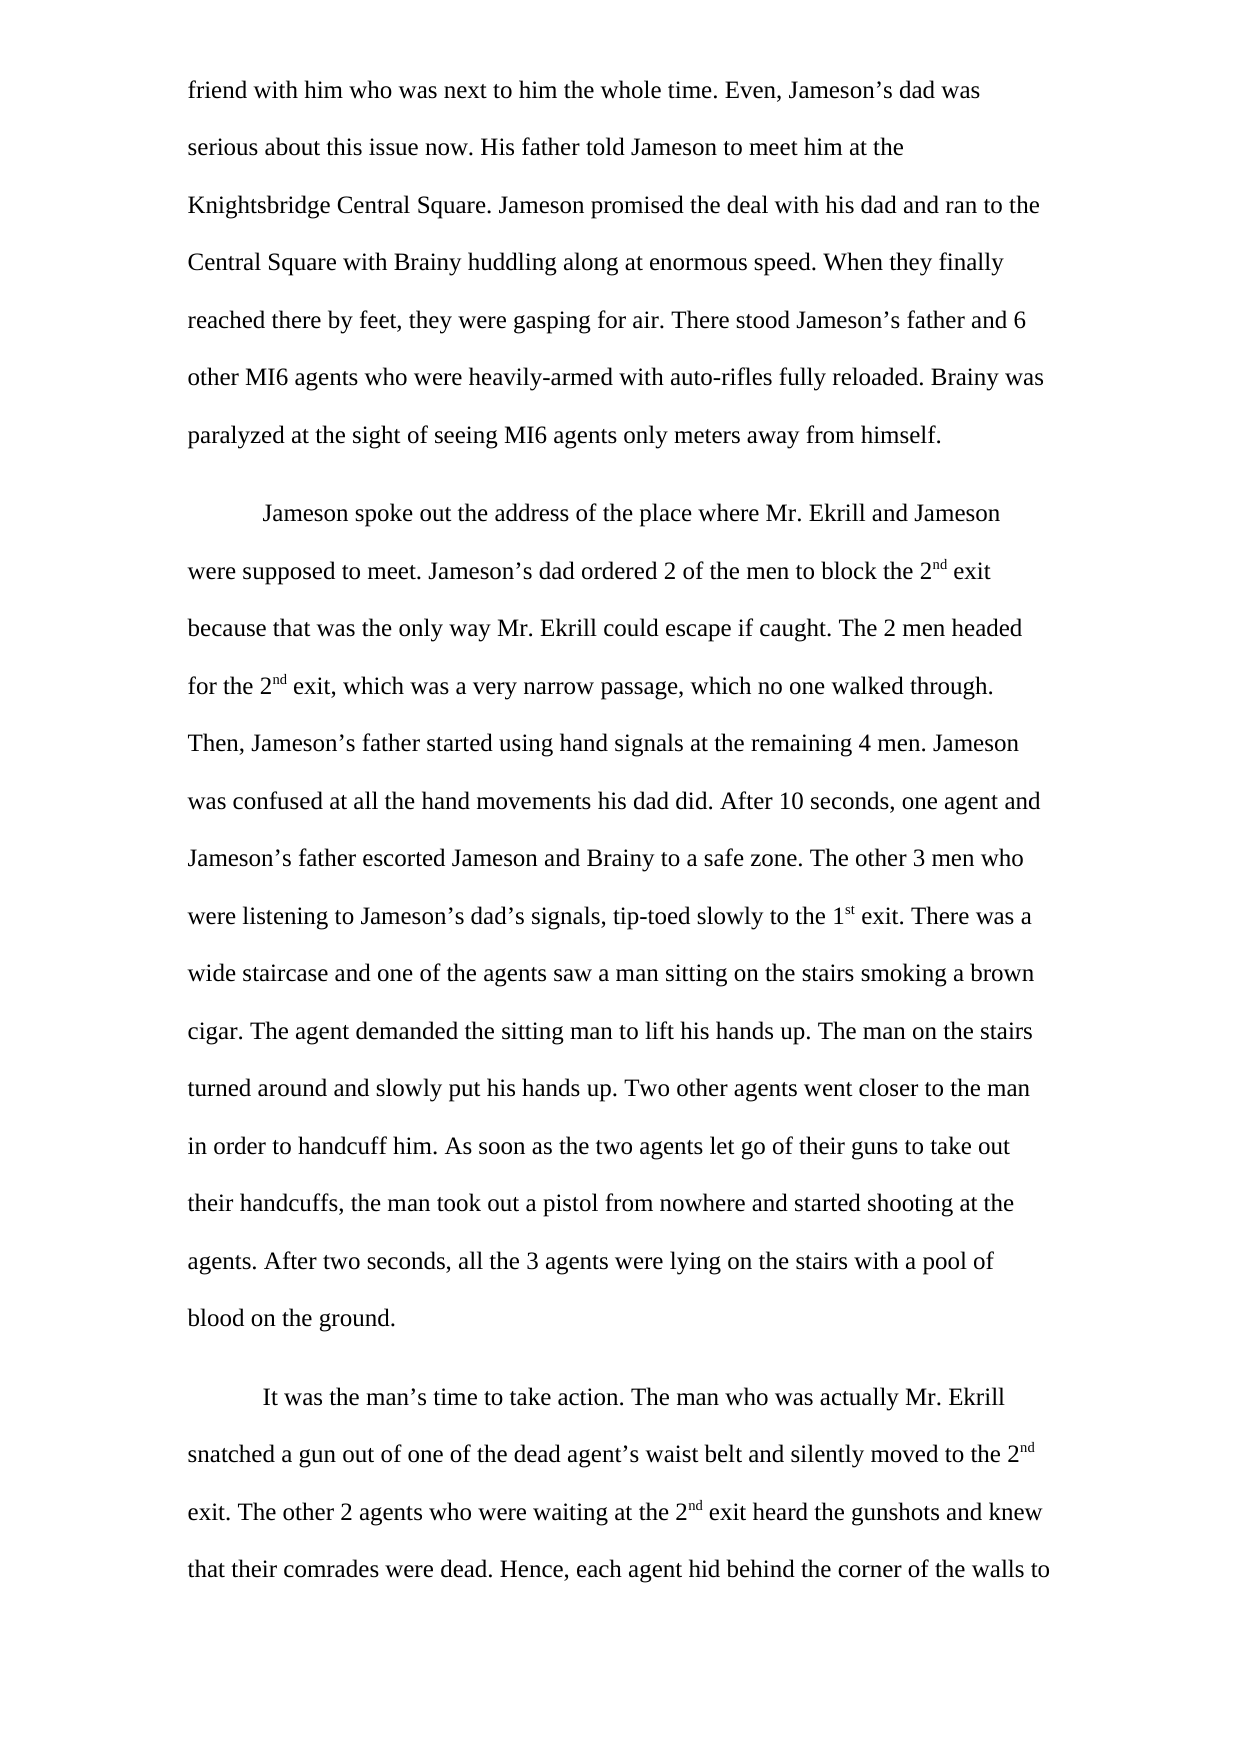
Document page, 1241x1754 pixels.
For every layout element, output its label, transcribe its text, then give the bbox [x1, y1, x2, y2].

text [187, 75, 1053, 449]
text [187, 1382, 1053, 1583]
text Jameson spoke out the address of the place where Mr. Ekrill and Jameson were supposed to meet. Jameson’s dad ordered 2 of the men to block the 2nd exit because that was the only way Mr. Ekrill could escape if caught. The 2 men headed for the 2nd exit, which was a very narrow passage, which no one walked through. Then, Jameson’s father started using hand signals at the remaining 4 men. Jameson was confused at all the hand movements his dad did. After 10 seconds, one agent and Jameson’s father escorted Jameson and Brainy to a safe zone. The other 3 men who were listening to Jameson’s dad’s signals, tip-toed slowly to the 1st exit. There was a wide staircase and one of the agents saw a man sitting on the stairs smoking a brown cigar. The agent demanded the sitting man to lift his hands up. The man on the stairs turned around and slowly put his hands up. Two other agents went closer to the man in order to handcuff him. As soon as the two agents let go of their guns to take out their handcuffs, the man took out a pistol from nowhere and started shooting at the agents. After two seconds, all the 3 agents were lying on the stairs with a pool of blood on the ground. [187, 498, 1053, 1332]
